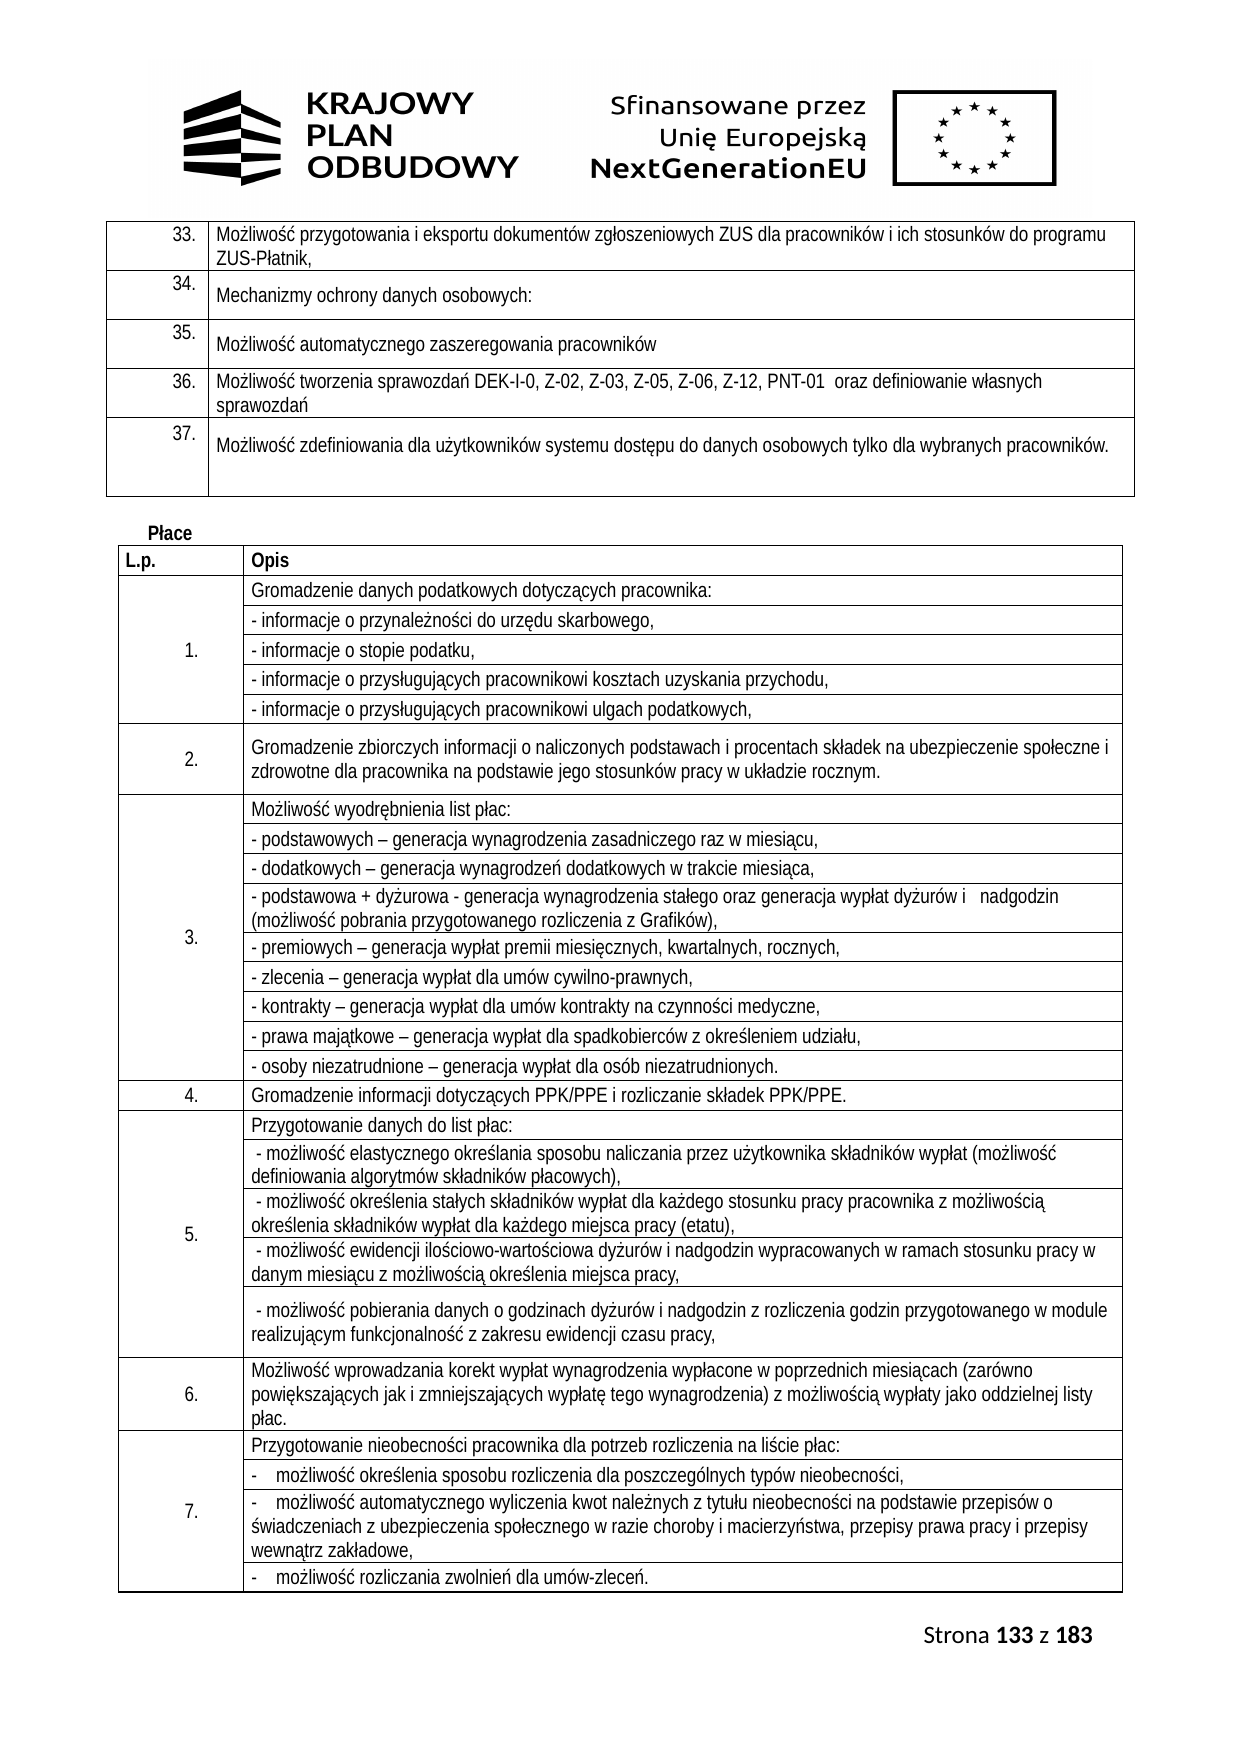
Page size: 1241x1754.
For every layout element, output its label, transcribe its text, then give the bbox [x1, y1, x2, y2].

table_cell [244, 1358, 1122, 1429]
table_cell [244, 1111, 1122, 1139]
picture [147, 59, 1093, 218]
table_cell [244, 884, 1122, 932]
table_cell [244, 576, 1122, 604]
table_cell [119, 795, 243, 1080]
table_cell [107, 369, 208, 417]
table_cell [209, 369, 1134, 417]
text Płace [148, 521, 1093, 545]
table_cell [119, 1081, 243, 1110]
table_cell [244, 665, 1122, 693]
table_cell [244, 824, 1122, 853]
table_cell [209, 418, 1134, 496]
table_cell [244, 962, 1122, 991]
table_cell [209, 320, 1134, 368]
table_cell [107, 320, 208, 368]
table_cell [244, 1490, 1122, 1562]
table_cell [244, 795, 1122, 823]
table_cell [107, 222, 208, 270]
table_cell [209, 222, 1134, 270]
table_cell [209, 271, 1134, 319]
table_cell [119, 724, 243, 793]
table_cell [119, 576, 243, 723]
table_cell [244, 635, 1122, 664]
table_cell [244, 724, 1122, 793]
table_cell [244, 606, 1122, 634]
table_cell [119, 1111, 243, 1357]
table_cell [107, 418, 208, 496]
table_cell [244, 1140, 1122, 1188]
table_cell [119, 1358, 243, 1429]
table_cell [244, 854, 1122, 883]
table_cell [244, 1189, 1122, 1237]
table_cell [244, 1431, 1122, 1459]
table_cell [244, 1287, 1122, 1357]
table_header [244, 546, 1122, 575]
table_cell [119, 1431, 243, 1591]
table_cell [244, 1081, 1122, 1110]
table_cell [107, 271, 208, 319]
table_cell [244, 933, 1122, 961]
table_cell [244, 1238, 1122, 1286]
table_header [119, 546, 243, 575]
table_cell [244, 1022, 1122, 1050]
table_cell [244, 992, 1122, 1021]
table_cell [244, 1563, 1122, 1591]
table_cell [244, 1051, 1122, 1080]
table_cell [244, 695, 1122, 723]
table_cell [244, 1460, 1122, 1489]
